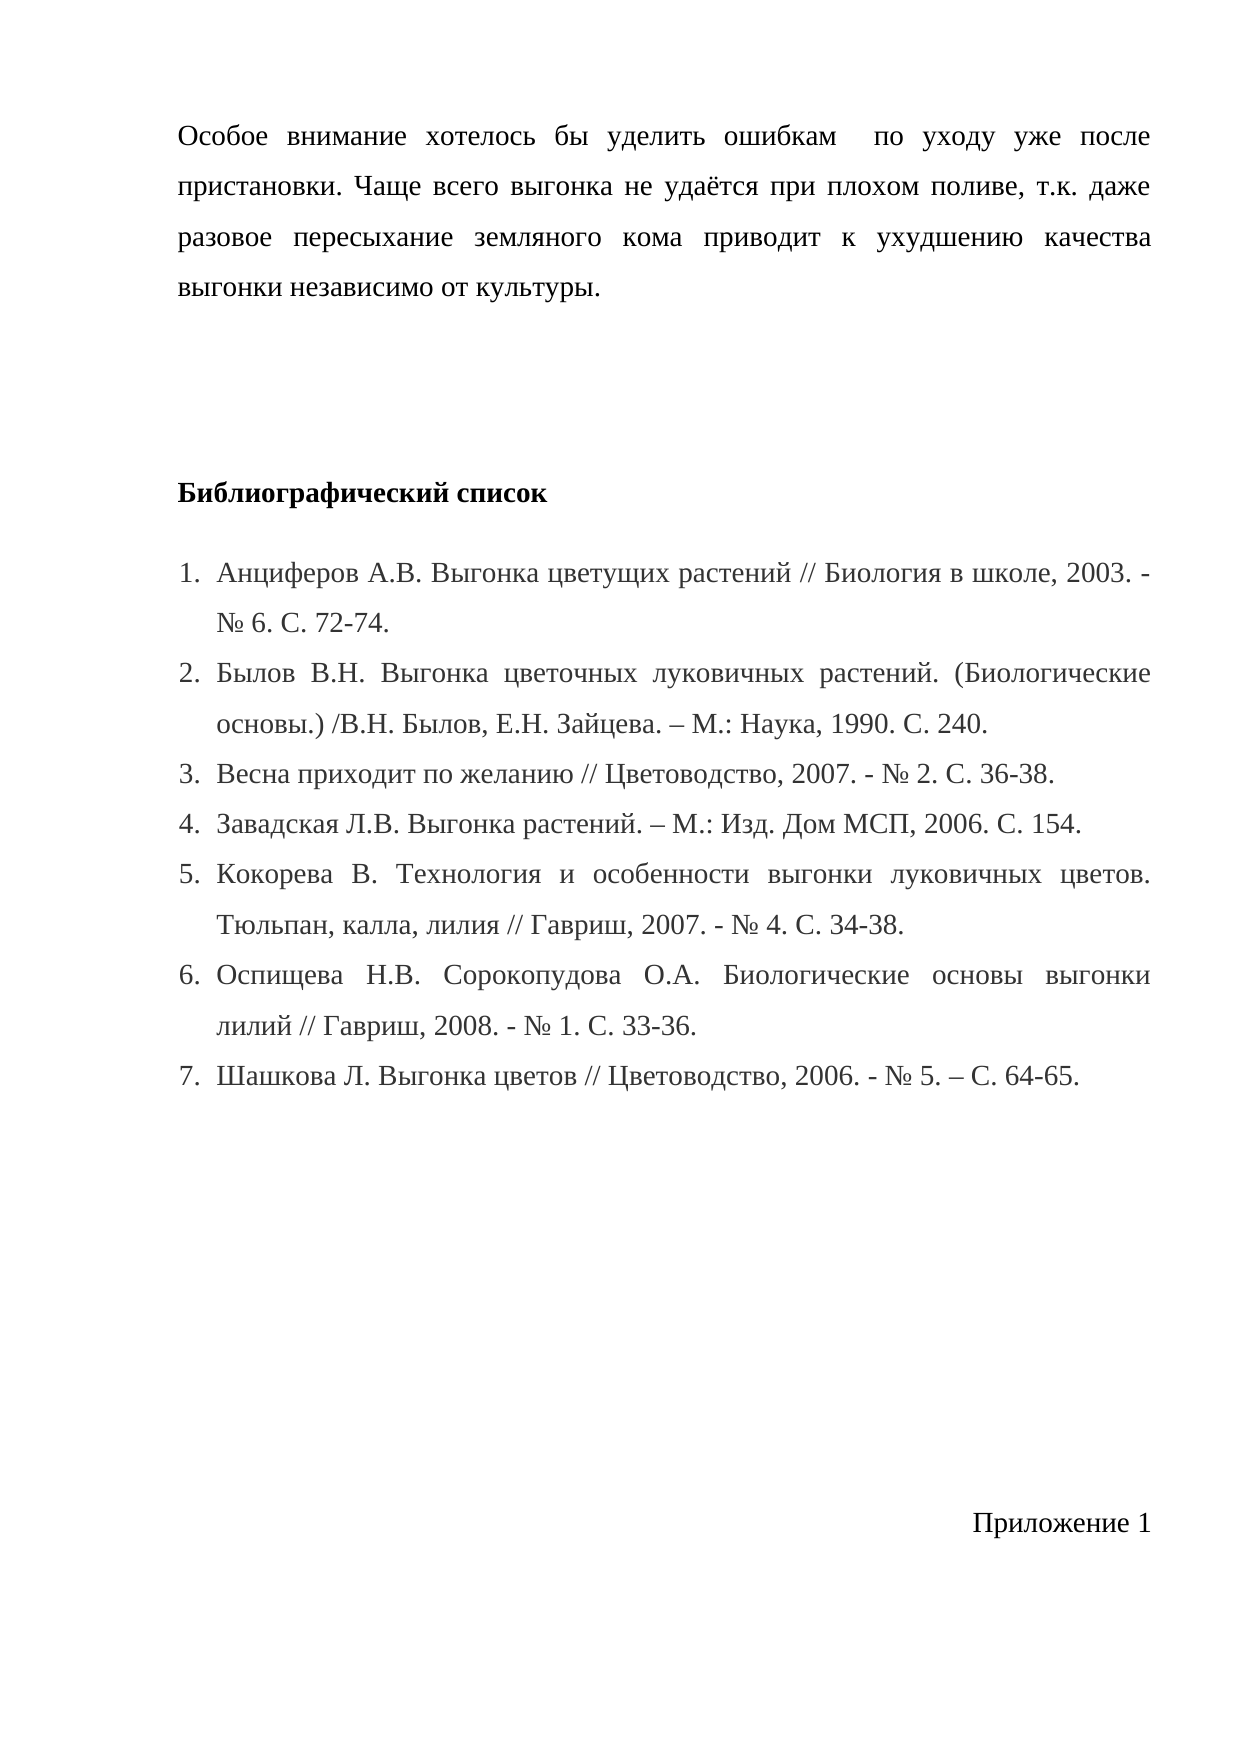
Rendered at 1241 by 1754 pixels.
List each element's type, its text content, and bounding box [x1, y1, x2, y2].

list Былов В.Н. Выгонка цветочных луковичных растений. (Биологические основы.) /В.Н. Былов, Е.Н. Зайцева. – М.: Наука, 1990. С. 240. [179, 655, 1152, 739]
text Библиографический список [177, 475, 1152, 509]
list Шашкова Л. Выгонка цветов // Цветоводство, 2006. - № 5. – С. 64-65. [179, 1058, 1152, 1091]
list Анциферов А.В. Выгонка цветущих растений // Биология в школе, 2003. - № 6. С. 72-74. [179, 555, 1152, 639]
list Весна приходит по желанию // Цветоводство, 2007. - № 2. С. 36-38. [179, 756, 1152, 789]
list Оспищева Н.В. Сорокопудова О.А. Биологические основы выгонки лилий // Гавриш, 2008. - № 1. С. 33-36. [179, 957, 1152, 1041]
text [177, 118, 1152, 303]
list Кокорева В. Технология и особенности выгонки луковичных цветов. Тюльпан, калла, лилия // Гавриш, 2007. - № 4. С. 34-38. [179, 857, 1152, 941]
list Завадская Л.В. Выгонка растений. – М.: Изд. Дом МСП, 2006. С. 154. [179, 806, 1152, 840]
text Приложение 1 [177, 1505, 1152, 1539]
